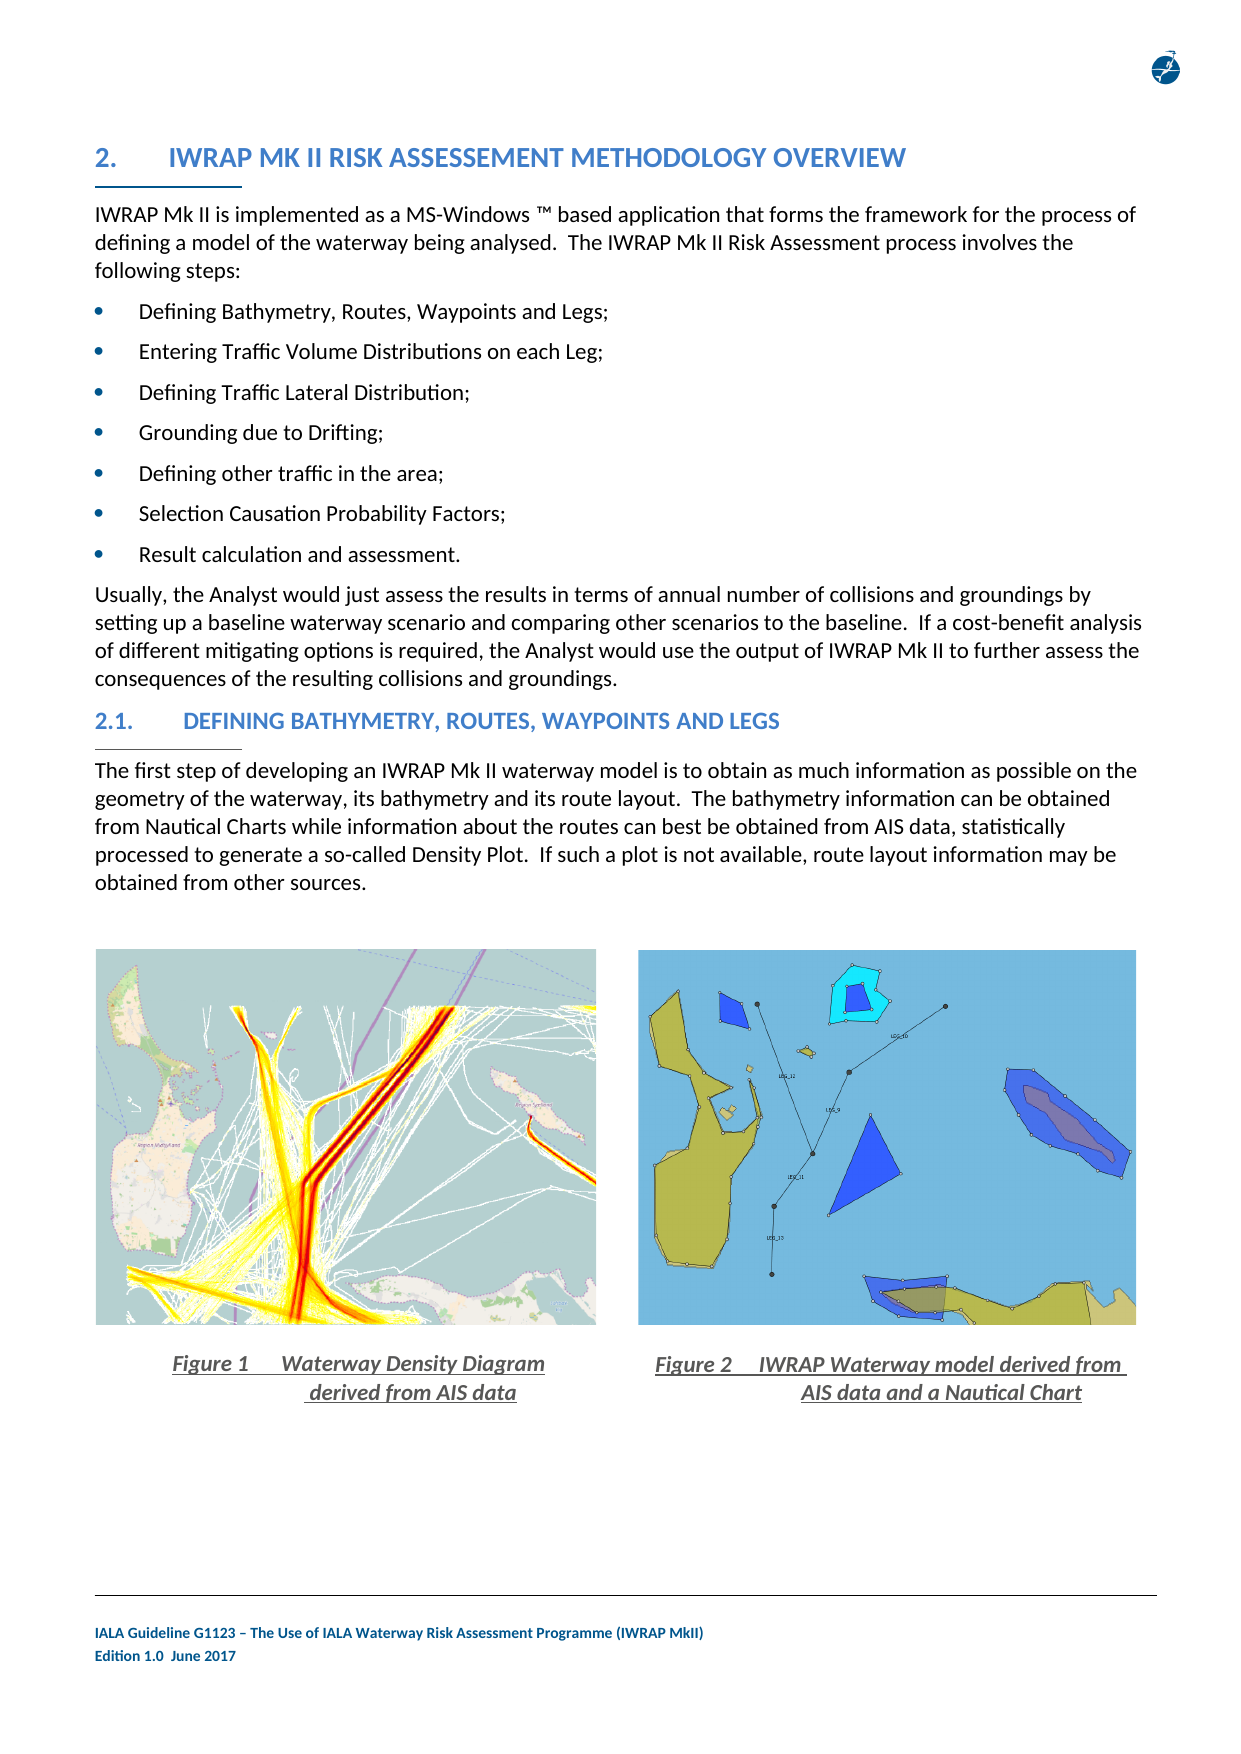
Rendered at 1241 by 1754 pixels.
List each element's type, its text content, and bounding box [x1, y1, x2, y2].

text The first step of developing an IWRAP Mk II waterway model is to obtain as much information as possible on the geometry of the waterway, its bathymetry and its route layout. The bathymetry information can be obtained from Nautical Charts while information about the routes can best be obtained from AIS data, statistically processed to generate a so-called Density Plot. If such a plot is not available, route layout information may be obtained from other sources. [94, 756, 1157, 897]
text Result calculation and assessment. [94, 540, 1157, 568]
picture [1120, 0, 1239, 119]
text Defining Traffic Lateral Distribution; [94, 378, 1157, 406]
text IWRAP Mk II is implemented as a MS-Windows ™ based application that forms the framework for the process of defining a model of the waterway being analysed. The IWRAP Mk II Risk Assessment process involves the following steps: [94, 200, 1157, 284]
table_header IWRAP Waterway model derived from AIS data and a Nautical Chart [625, 950, 1156, 1431]
subtitle IWRAP MK II RISK ASSESSEMENT METHODOLOGY OVERVIEW [94, 139, 1157, 174]
picture [95, 949, 597, 1325]
text Defining Bathymetry, Routes, Waypoints and Legs; [94, 297, 1157, 325]
table_header Waterway Density Diagram derived from AIS data [95, 950, 625, 1431]
text Grounding due to Drifting; [94, 418, 1157, 446]
text Usually, the Analyst would just assess the results in terms of annual number of collisions and groundings by setting up a baseline waterway scenario and comparing other scenarios to the baseline. If a cost-benefit analysis of different mitigating options is required, the Analyst would use the output of IWRAP Mk II to further assess the consequences of the resulting collisions and groundings. [94, 581, 1157, 693]
text Defining other traffic in the area; [94, 459, 1157, 487]
subtitle Defining bathymetry, routes, waypoints and legs [94, 705, 1157, 736]
picture [638, 950, 1137, 1325]
text Entering Traffic Volume Distributions on each Leg; [94, 337, 1157, 365]
text Selection Causation Probability Factors; [94, 499, 1157, 527]
